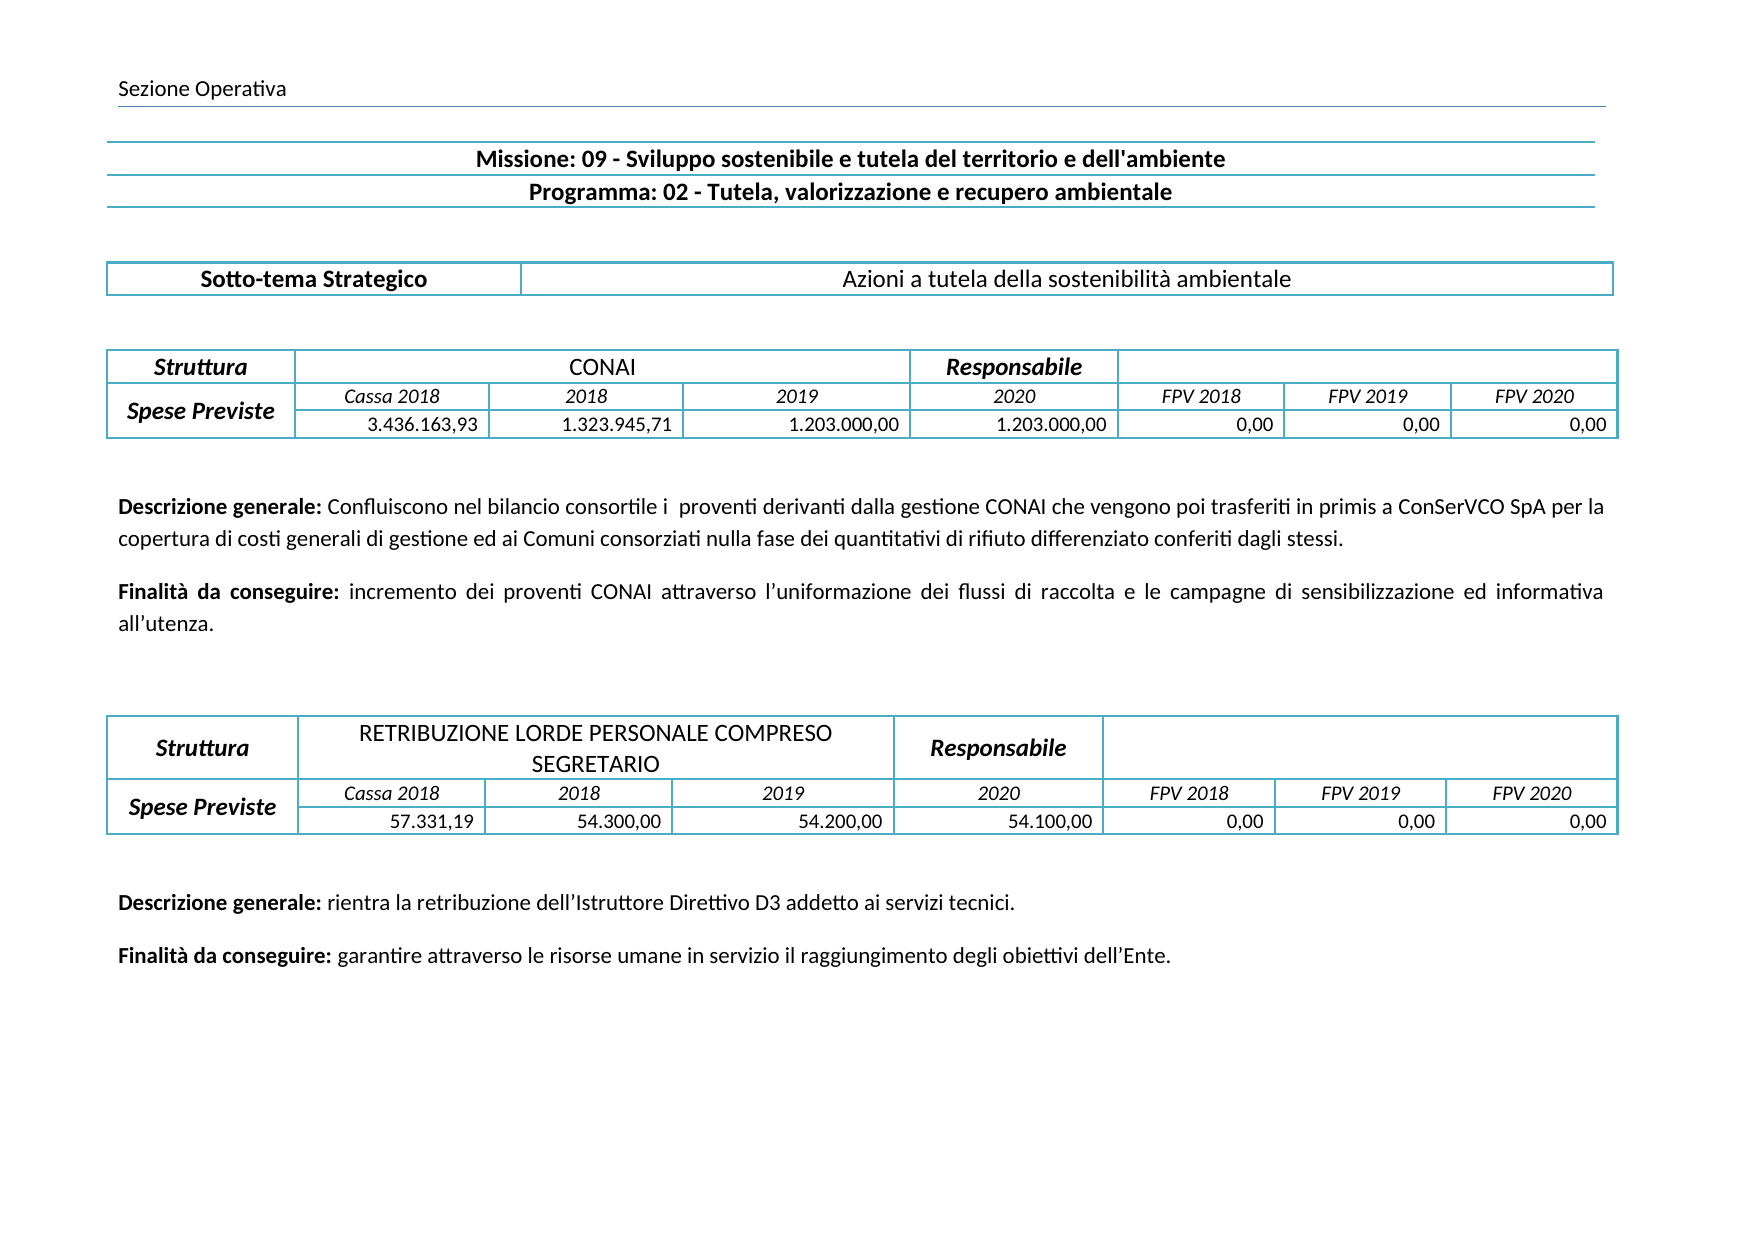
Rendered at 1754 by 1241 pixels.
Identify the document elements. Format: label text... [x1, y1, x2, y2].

table_cell 2020 [895, 780, 1102, 806]
table_cell 1.323.945,71 [490, 411, 682, 437]
table_header Missione: 09 - Sviluppo sostenibile e tutela del territorio e dell'ambiente [107, 143, 1595, 174]
table_header Struttura [108, 717, 297, 778]
table_header Azioni a tutela della sostenibilità ambientale [522, 264, 1612, 294]
text Finalità da conseguire: garantire attraverso le risorse umane in servizio il raggiungimento degli obiettivi dell’Ente. [118, 941, 1606, 969]
table_cell 54.100,00 [895, 808, 1102, 833]
table_cell 0,00 [1285, 411, 1450, 437]
table_header Struttura [108, 351, 294, 382]
table_header CONAI [296, 351, 909, 382]
table_cell FPV 2020 [1452, 384, 1616, 409]
table_header Responsabile [895, 717, 1102, 778]
text Descrizione generale: Confluiscono nel bilancio consortile i proventi derivanti dalla gestione CONAI che vengono poi trasferiti in primis a ConSerVCO SpA per la copertura di costi generali di gestione ed ai Comuni consorziati nulla fase dei quantitativi di rifiuto differenziato conferiti dagli stessi. [118, 492, 1606, 552]
table_cell FPV 2020 [1447, 780, 1616, 806]
table_cell 2019 [684, 384, 909, 409]
table_cell Spese Previste [108, 780, 297, 833]
table_cell Cassa 2018 [299, 780, 484, 806]
table_cell 2020 [911, 384, 1117, 409]
table_cell FPV 2018 [1104, 780, 1274, 806]
table_cell Spese Previste [108, 384, 294, 437]
table_header [1119, 351, 1616, 382]
table_cell 1.203.000,00 [684, 411, 909, 437]
table_cell 54.200,00 [673, 808, 893, 833]
table_cell Programma: 02 - Tutela, valorizzazione e recupero ambientale [107, 176, 1595, 206]
table_cell 1.203.000,00 [911, 411, 1117, 437]
table_cell 57.331,19 [299, 808, 484, 833]
table_cell 0,00 [1452, 411, 1616, 437]
table_cell 0,00 [1104, 808, 1274, 833]
table_cell 2018 [490, 384, 682, 409]
table_cell 0,00 [1276, 808, 1445, 833]
table_cell Cassa 2018 [296, 384, 488, 409]
table_header RETRIBUZIONE LORDE PERSONALE COMPRESO SEGRETARIO [299, 717, 893, 778]
text Finalità da conseguire: incremento dei proventi CONAI attraverso l’uniformazione dei flussi di raccolta e le campagne di sensibilizzazione ed informativa all’utenza. [118, 577, 1606, 637]
table_cell FPV 2019 [1285, 384, 1450, 409]
table_cell 2019 [673, 780, 893, 806]
table_cell 3.436.163,93 [296, 411, 488, 437]
table_cell 2018 [486, 780, 671, 806]
table_cell FPV 2019 [1276, 780, 1445, 806]
text Descrizione generale: rientra la retribuzione dell’Istruttore Direttivo D3 addetto ai servizi tecnici. [118, 888, 1606, 916]
table_cell 54.300,00 [486, 808, 671, 833]
table_header [1104, 717, 1616, 778]
table_header Responsabile [911, 351, 1117, 382]
table_header Sotto-tema Strategico [108, 264, 520, 294]
table_cell 0,00 [1447, 808, 1616, 833]
table_cell 0,00 [1119, 411, 1283, 437]
table_cell FPV 2018 [1119, 384, 1283, 409]
